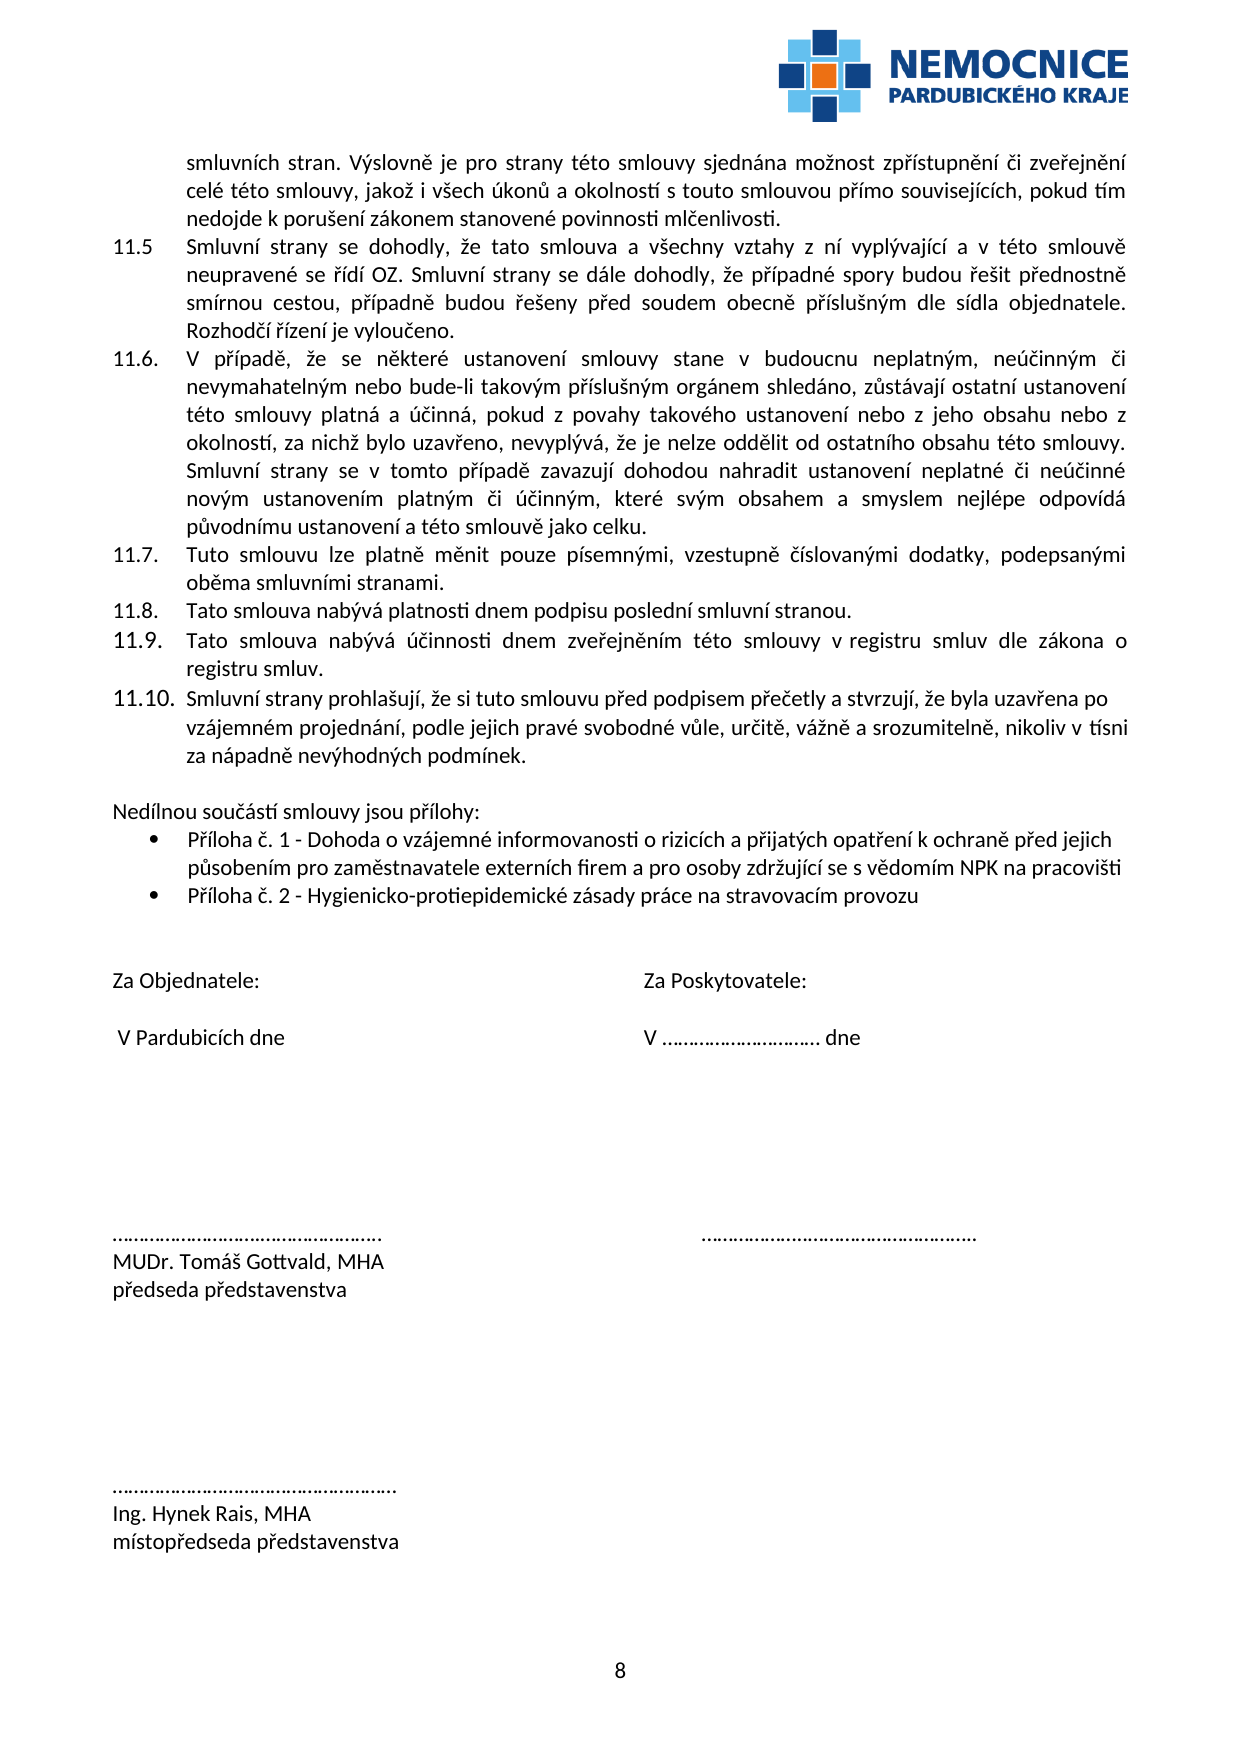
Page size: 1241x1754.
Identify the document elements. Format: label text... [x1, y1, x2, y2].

list Příloha č. 1 - Dohoda o vzájemné informovanosti o rizicích a přijatých opatření k ochraně před jejich působením pro zaměstnavatele externích firem a pro osoby zdržující se s vědomím NPK na pracovišti [150, 825, 1128, 881]
list MUDr. Tomáš Gottvald, MHA [112, 1247, 1128, 1275]
text 11.8. Tato smlouva nabývá platnosti dnem podpisu poslední smluvní stranou. [112, 596, 1128, 624]
text předseda představenstva [112, 1275, 1128, 1303]
text ……………………………………………… [112, 1471, 1128, 1499]
text ……………………….………………….. ………………..………………………….. [112, 1219, 1128, 1247]
picture [777, 28, 1128, 123]
list Příloha č. 2 - Hygienicko-protiepidemické zásady práce na stravovacím provozu [150, 881, 1128, 909]
text 11.9. Tato smlouva nabývá účinnosti dnem zveřejněním této smlouvy v registru smluv dle zákona o registru smluv. [112, 624, 1128, 683]
text 11.5 Smluvní strany se dohodly, že tato smlouva a všechny vztahy z ní vyplývající a v této smlouvě neupravené se řídí OZ. Smluvní strany se dále dohodly, že případné spory budou řešit přednostně smírnou cestou, případně budou řešeny před soudem obecně příslušným dle sídla objednatele. Rozhodčí řízení je vyloučeno. [112, 232, 1128, 344]
text 11.7. Tuto smlouvu lze platně měnit pouze písemnými, vzestupně číslovanými dodatky, podepsanými oběma smluvními stranami. [112, 540, 1128, 596]
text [112, 148, 1128, 232]
text Nedílnou součástí smlouvy jsou přílohy: [112, 797, 1128, 825]
text vzájemném projednání, podle jejich pravé svobodné vůle, určitě, vážně a srozumitelně, nikoliv v tísni za nápadně nevýhodných podmínek. [186, 713, 1128, 769]
text místopředseda představenstva [112, 1527, 1128, 1555]
text V Pardubicích dne V ………………………… dne [117, 1023, 1128, 1051]
text Za Objednatele: Za Poskytovatele: [112, 966, 1128, 994]
text Ing. Hynek Rais, MHA [112, 1499, 1128, 1527]
text 11.6. V případě, že se některé ustanovení smlouvy stane v budoucnu neplatným, neúčinným či nevymahatelným nebo bude-li takovým příslušným orgánem shledáno, zůstávají ostatní ustanovení této smlouvy platná a účinná, pokud z povahy takového ustanovení nebo z jeho obsahu nebo z okolností, za nichž bylo uzavřeno, nevyplývá, že je nelze oddělit od ostatního obsahu této smlouvy. Smluvní strany se v tomto případě zavazují dohodou nahradit ustanovení neplatné či neúčinné novým ustanovením platným či účinným, které svým obsahem a smyslem nejlépe odpovídá původnímu ustanovení a této smlouvě jako celku. [112, 344, 1128, 540]
text 11.10. Smluvní strany prohlašují, že si tuto smlouvu před podpisem přečetly a stvrzují, že byla uzavřena po [112, 683, 1128, 713]
